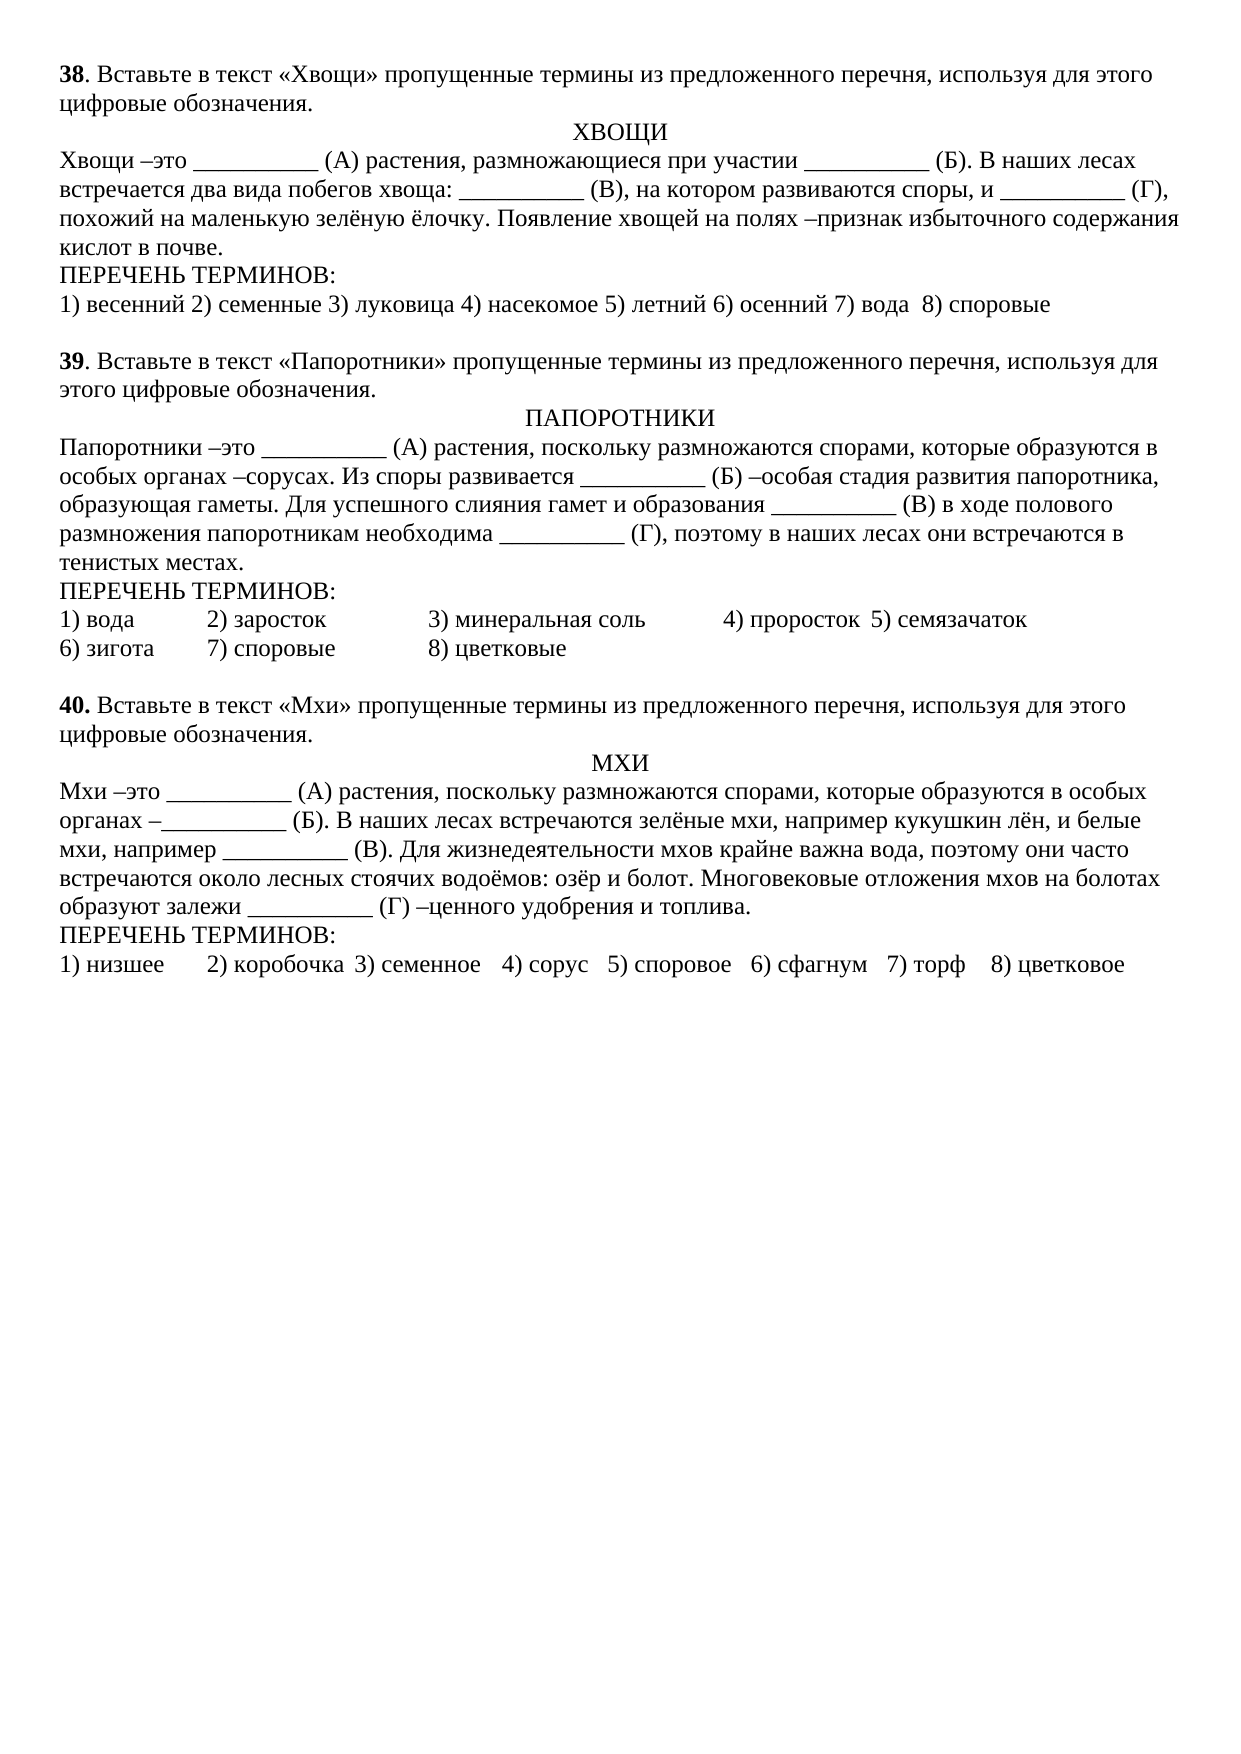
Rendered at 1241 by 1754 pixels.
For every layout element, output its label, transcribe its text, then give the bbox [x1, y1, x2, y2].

text ХВОЩИ [59, 117, 1181, 145]
text ПЕРЕЧЕНЬ ТЕРМИНОВ: [59, 260, 1181, 289]
text Папоротники –это __________ (А) растения, поскольку размножаются спорами, которые образуются в особых органах –сорусах. Из споры развивается __________ (Б) –особая стадия развития папоротника, образующая гаметы. Для успешного слияния гамет и образования __________ (В) в ходе полового размножения папоротникам необходима __________ (Г), поэтому в наших лесах они встречаются в тенистых местах. [59, 432, 1181, 576]
text Мхи –это __________ (А) растения, поскольку размножаются спорами, которые образуются в особых органах –__________ (Б). В наших лесах встречаются зелёные мхи, например кукушкин лён, и белые мхи, например __________ (В). Для жизнедеятельности мхов крайне важна вода, поэтому они часто встречаются около лесных стоячих водоёмов: озёр и болот. Многовековые отложения мхов на болотах образуют залежи __________ (Г) –ценного удобрения и топлива. [59, 776, 1181, 920]
text МХИ [59, 748, 1181, 776]
text 38. Вставьте в текст «Хвощи» пропущенные термины из предложенного перечня, используя для этого цифровые обозначения. [59, 59, 1181, 117]
text 1) вода 2) заросток 3) минеральная соль 4) проросток 5) семязачаток [59, 604, 1181, 633]
text 6) зигота 7) споровые 8) цветковые [59, 633, 1181, 662]
text ПЕРЕЧЕНЬ ТЕРМИНОВ: [59, 576, 1181, 604]
text ПАПОРОТНИКИ [59, 403, 1181, 432]
text 40. Вставьте в текст «Мхи» пропущенные термины из предложенного перечня, используя для этого цифровые обозначения. [59, 690, 1181, 748]
text 39. Вставьте в текст «Папоротники» пропущенные термины из предложенного перечня, используя для этого цифровые обозначения. [59, 346, 1181, 403]
text ПЕРЕЧЕНЬ ТЕРМИНОВ: [59, 920, 1181, 949]
text 1) весенний 2) семенные 3) луковица 4) насекомое 5) летний 6) осенний 7) вода 8) споровые [59, 289, 1181, 318]
text 1) низшее 2) коробочка 3) семенное 4) сорус 5) споровое 6) сфагнум 7) торф 8) цветковое [59, 949, 1181, 978]
text Хвощи –это __________ (А) растения, размножающиеся при участии __________ (Б). В наших лесах встречается два вида побегов хвоща: __________ (В), на котором развиваются споры, и __________ (Г), похожий на маленькую зелёную ёлочку. Появление хвощей на полях –признак избыточного содержания кислот в почве. [59, 145, 1181, 260]
